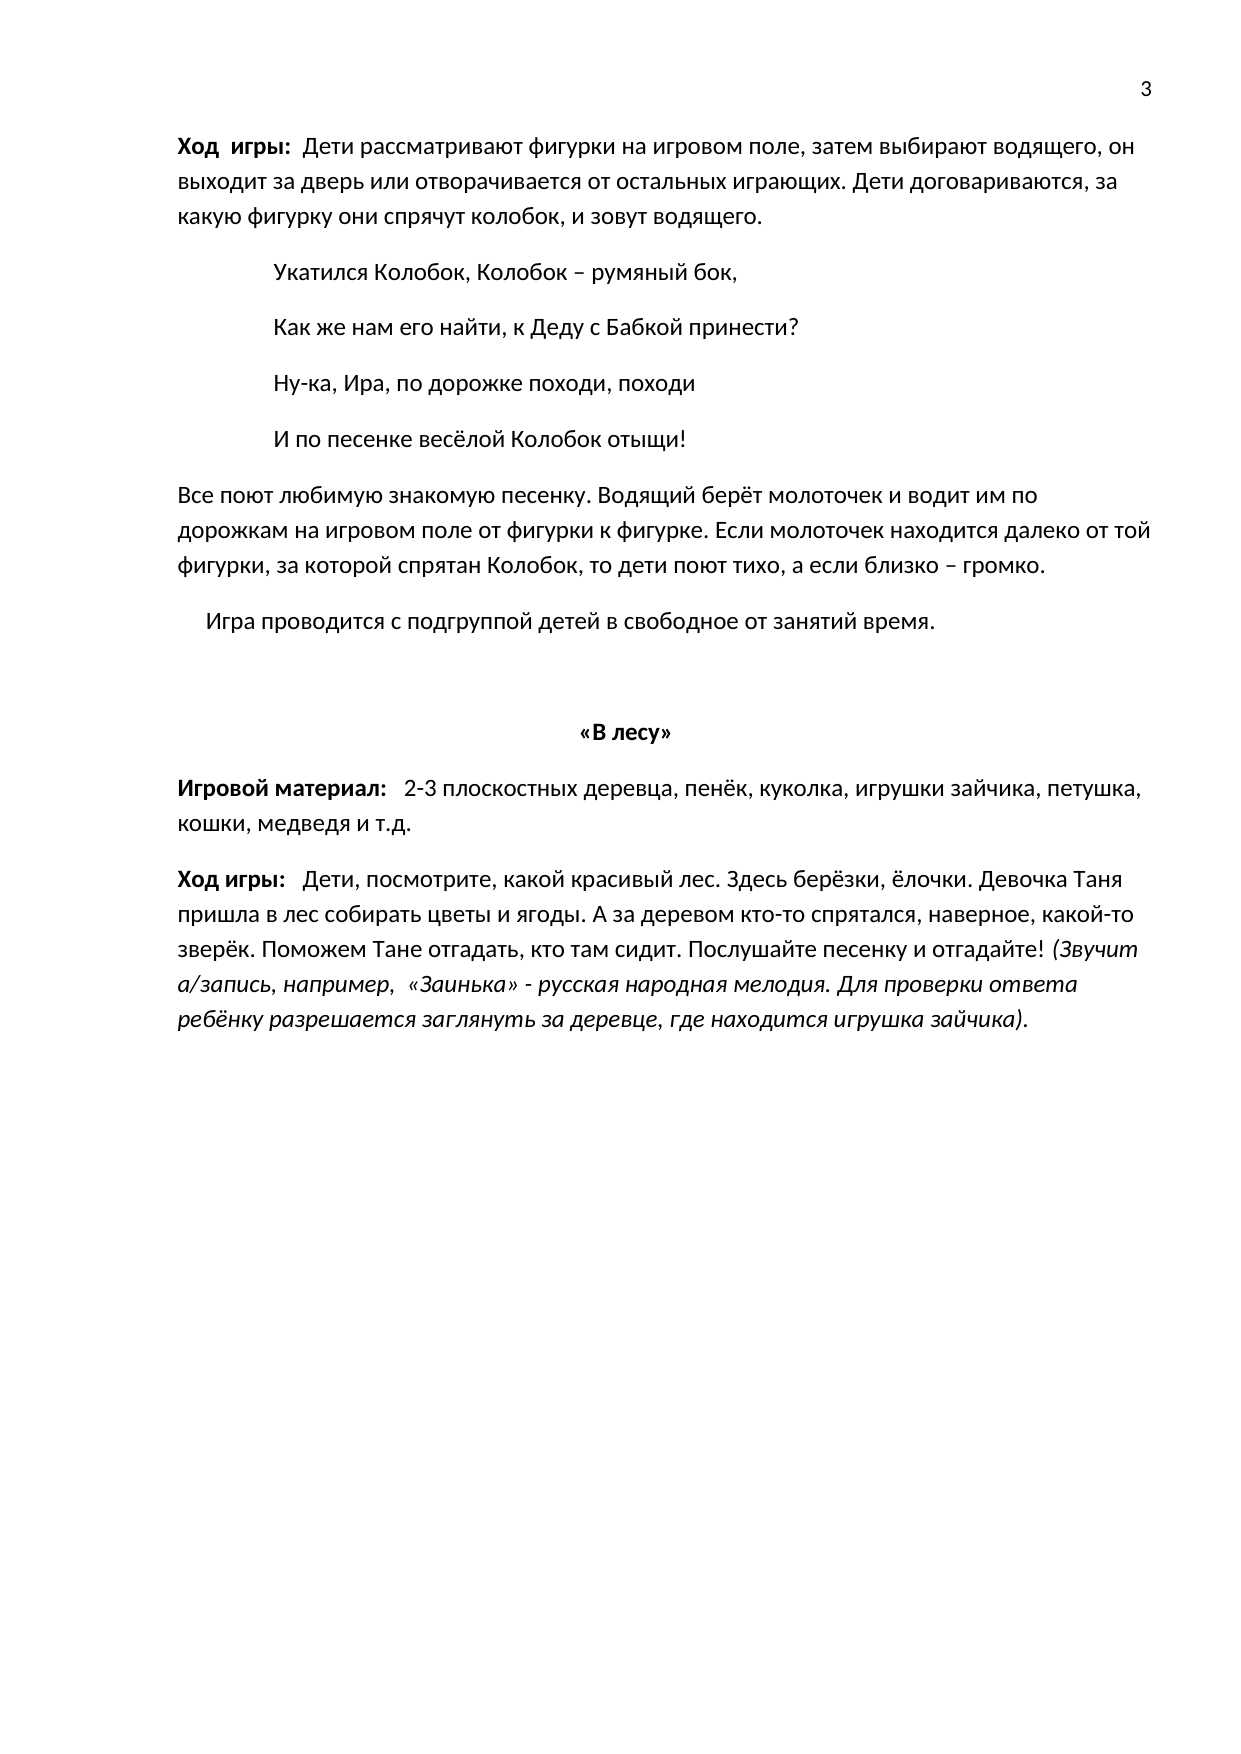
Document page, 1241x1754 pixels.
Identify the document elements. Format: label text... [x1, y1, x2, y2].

text «В лесу» [177, 716, 1152, 747]
text Укатился Колобок, Колобок – румяный бок, [177, 256, 1152, 286]
text И по песенке весёлой Колобок отыщи! [177, 423, 1152, 454]
text Как же нам его найти, к Деду с Бабкой принести? [177, 311, 1152, 342]
text Игра проводится с подгруппой детей в свободное от занятий время. [177, 605, 1152, 635]
text Ну-ка, Ира, по дорожке походи, походи [177, 367, 1152, 398]
text Игровой материал: 2-3 плоскостных деревца, пенёк, куколка, игрушки зайчика, петушка, кошки, медведя и т.д. [177, 772, 1152, 838]
text Все поют любимую знакомую песенку. Водящий берёт молоточек и водит им по дорожкам на игровом поле от фигурки к фигурке. Если молоточек находится далеко от той фигурки, за которой спрятан Колобок, то дети поют тихо, а если близко – громко. [177, 479, 1152, 579]
text Ход игры: Дети рассматривают фигурки на игровом поле, затем выбирают водящего, он выходит за дверь или отворачивается от остальных играющих. Дети договариваются, за какую фигурку они спрячут колобок, и зовут водящего. [177, 130, 1152, 230]
text Ход игры: Дети, посмотрите, какой красивый лес. Здесь берёзки, ёлочки. Девочка Таня пришла в лес собирать цветы и ягоды. А за деревом кто-то спрятался, наверное, какой-то зверёк. Поможем Тане отгадать, кто там сидит. Послушайте песенку и отгадайте! (Звучит а/запись, например, «Заинька» - русская народная мелодия. Для проверки ответа ребёнку разрешается заглянуть за деревце, где находится игрушка зайчика). [177, 863, 1152, 1034]
